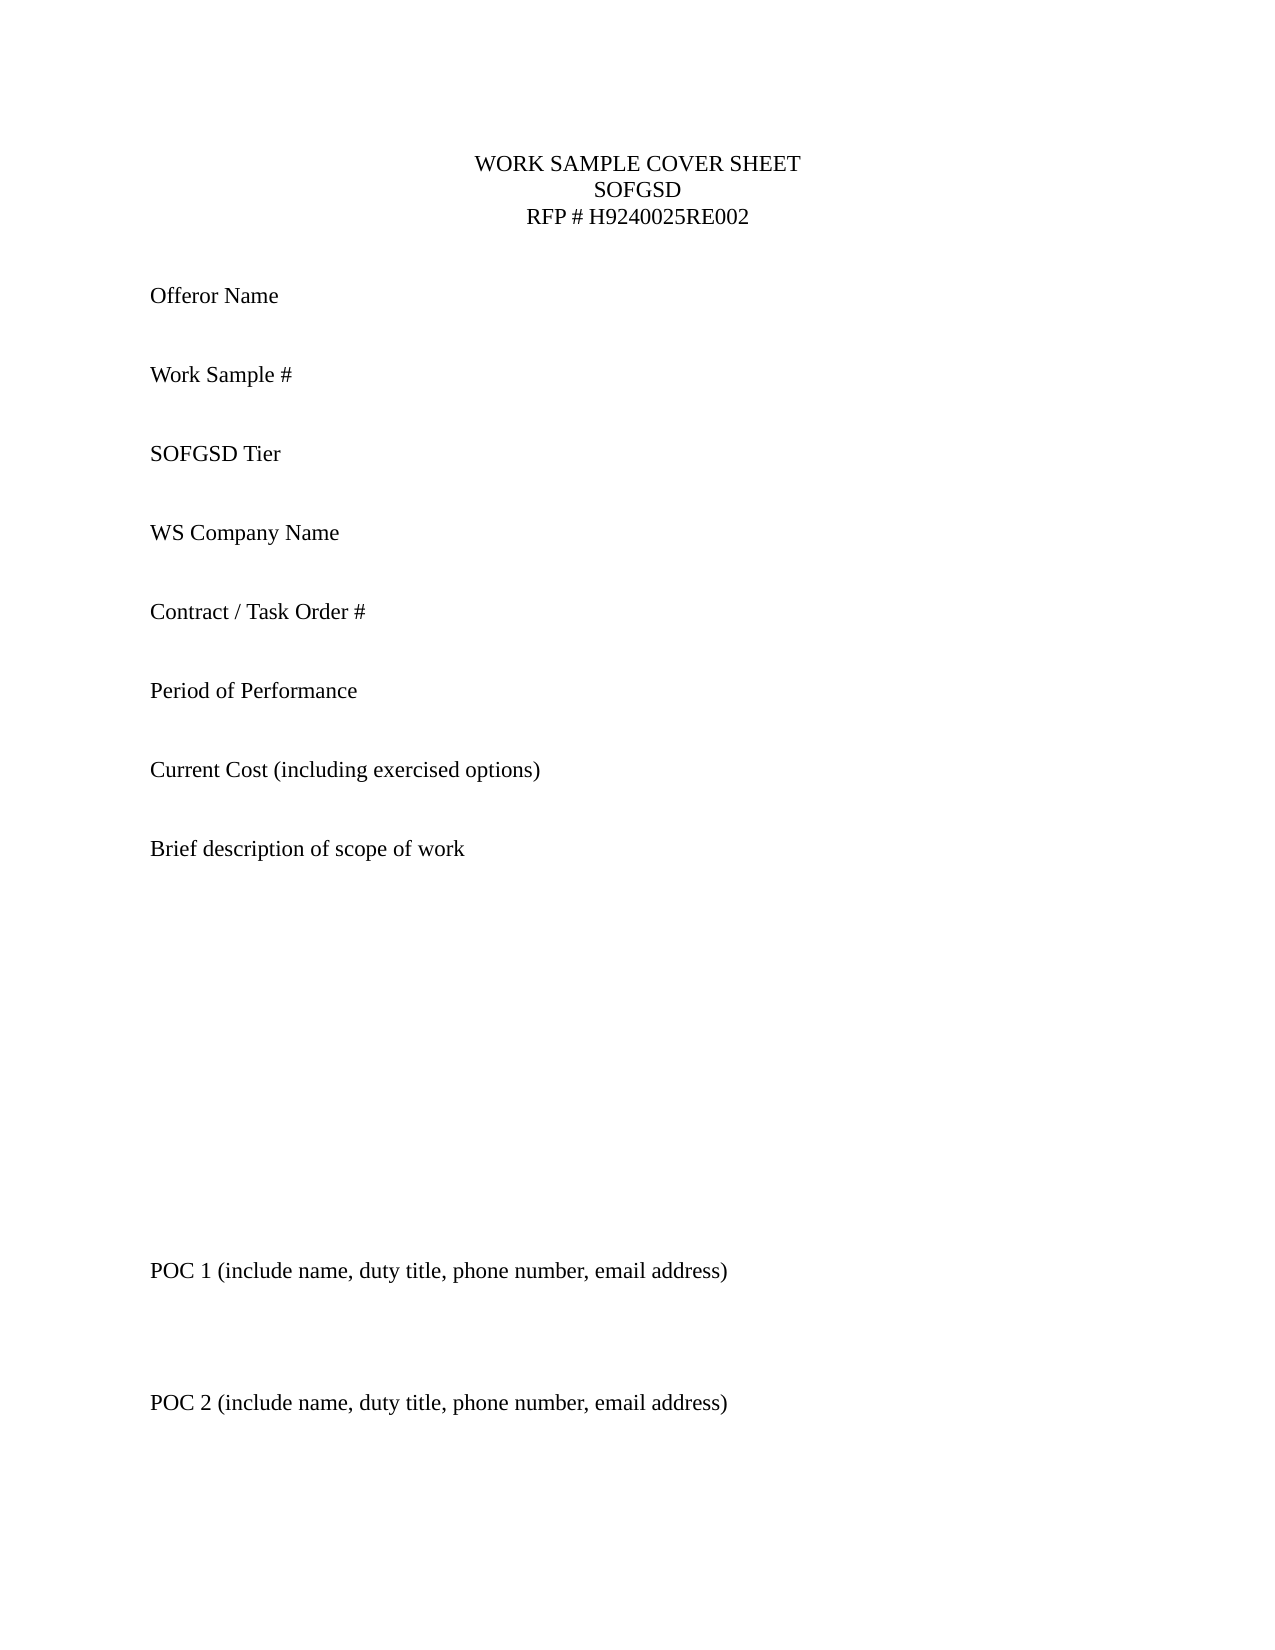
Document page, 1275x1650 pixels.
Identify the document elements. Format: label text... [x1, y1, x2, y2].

text Period of Performance [150, 677, 1125, 703]
text Current Cost (including exercised options) [150, 756, 1125, 782]
text RFP # H9240025RE002 [150, 203, 1125, 229]
text SOFGSD Tier [150, 440, 1125, 466]
text Contract / Task Order # [150, 598, 1125, 624]
text SOFGSD [150, 176, 1125, 203]
text Offeror Name [150, 282, 1125, 308]
text POC 1 (include name, duty title, phone number, email address) [150, 1257, 1125, 1283]
text WORK SAMPLE COVER SHEET [150, 150, 1125, 176]
text WS Company Name [150, 519, 1125, 545]
text Work Sample # [150, 361, 1125, 387]
text POC 2 (include name, duty title, phone number, email address) [150, 1389, 1125, 1415]
text Brief description of scope of work [150, 835, 1125, 862]
